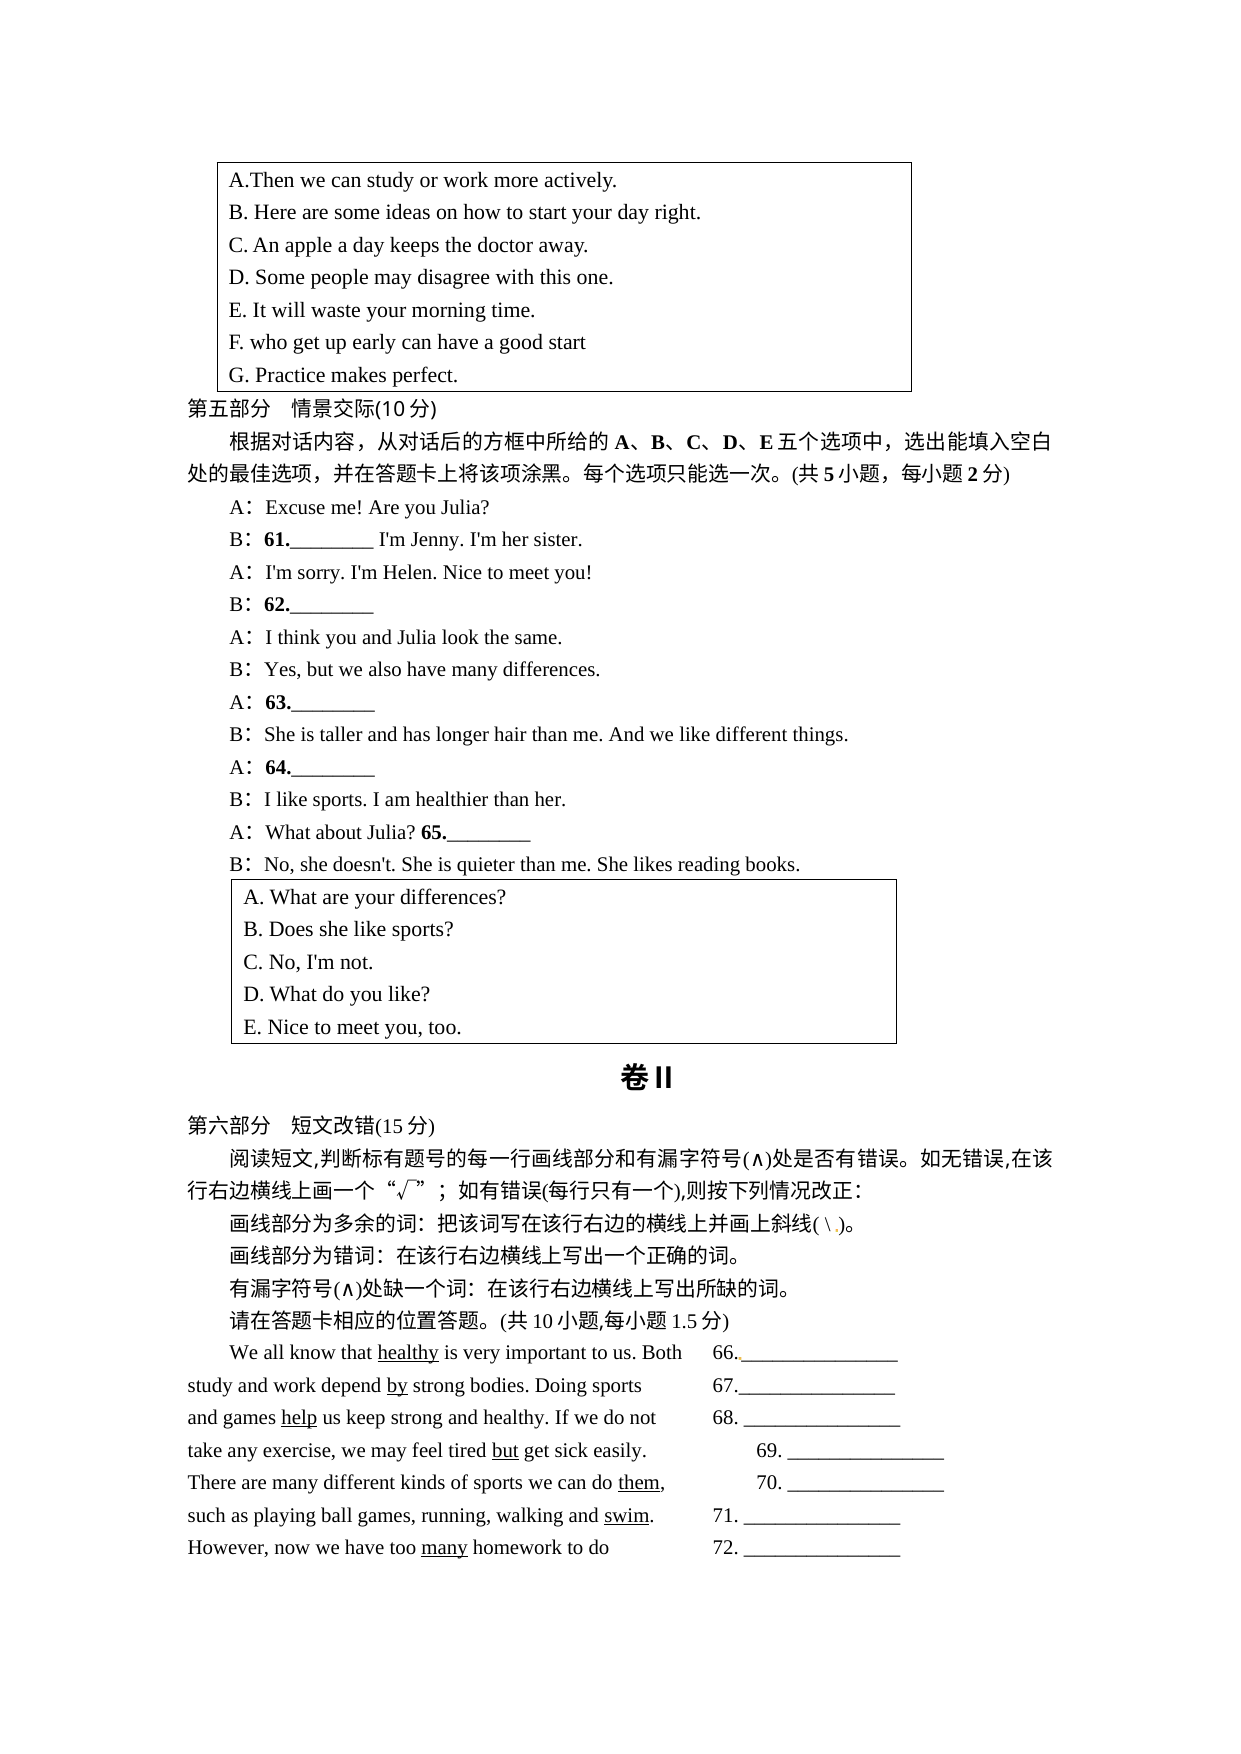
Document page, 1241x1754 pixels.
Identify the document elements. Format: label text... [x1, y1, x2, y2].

text 第五部分 情景交际(10分) [187, 392, 1053, 424]
text 有漏字符号(∧)处缺一个词：在该行右边横线上写出所缺的词。 [187, 1271, 1053, 1304]
text 根据对话内容，从对话后的方框中所给的A、B、C、D、E五个选项中，选出能填入空白处的最佳选项，并在答题卡上将该项涂黑。每个选项只能选一次。(共5小题，每小题2分) [187, 424, 1053, 489]
text B：No, she doesn't. She is quieter than me. She likes reading books. [187, 847, 1053, 879]
text A：I think you and Julia look the same. [187, 619, 1053, 652]
text We all know that healthy is very important to us. Both 66._______________ [187, 1336, 1053, 1369]
text B：61.________ I'm Jenny. I'm her sister. [187, 522, 1053, 554]
text and games help us keep strong and healthy. If we do not 68. _______________ [187, 1401, 1053, 1434]
table_header A.Then we can study or work more actively. B. Here are some ideas on how to start your day right. C. An apple a day keeps the doctor away. D. Some people may disagree with this one. E. It will waste your morning time. F. who get up early can have a good start G. Practice makes perfect. [218, 163, 911, 391]
text 第六部分 短文改错(15分) [187, 1109, 1053, 1141]
text 画线部分为错词：在该行右边横线上写出一个正确的词。 [187, 1239, 1053, 1271]
text A：63.________ [187, 684, 1053, 717]
text B：She is taller and has longer hair than me. And we like different things. [187, 717, 1053, 749]
text B：I like sports. I am healthier than her. [187, 782, 1053, 814]
text B：62.________ [187, 587, 1053, 619]
text study and work depend by strong bodies. Doing sports 67._______________ [187, 1369, 1053, 1401]
text 画线部分为多余的词：把该词写在该行右边的横线上并画上斜线( \ )。 [187, 1206, 1053, 1239]
text There are many different kinds of sports we can do them, 70. _______________ [187, 1466, 1053, 1499]
text A：Excuse me! Are you Julia? [187, 489, 1053, 522]
text such as playing ball games, running, walking and swim. 71. _______________ [187, 1499, 1053, 1531]
text However, now we have too many homework to do 72. _______________ [187, 1531, 1053, 1564]
text A：What about Julia? 65.________ [187, 814, 1053, 847]
text B：Yes, but we also have many differences. [187, 652, 1053, 684]
text take any exercise, we may feel tired but get sick easily. 69. _______________ [187, 1434, 1053, 1466]
text A：64.________ [187, 749, 1053, 782]
text 请在答题卡相应的位置答题。(共10小题,每小题1.5分) [187, 1304, 1053, 1336]
text 卷Ⅱ [187, 1044, 1053, 1109]
text A：I'm sorry. I'm Helen. Nice to meet you! [187, 554, 1053, 587]
text 阅读短文,判断标有题号的每一行画线部分和有漏字符号(∧)处是否有错误。如无错误,在该行右边横线上画一个“√”；如有错误(每行只有一个),则按下列情况改正： [187, 1141, 1053, 1206]
table_header A. What are your differences? B. Does she like sports? C. No, I'm not. D. What do you like? E. Nice to meet you, too. [232, 880, 896, 1043]
